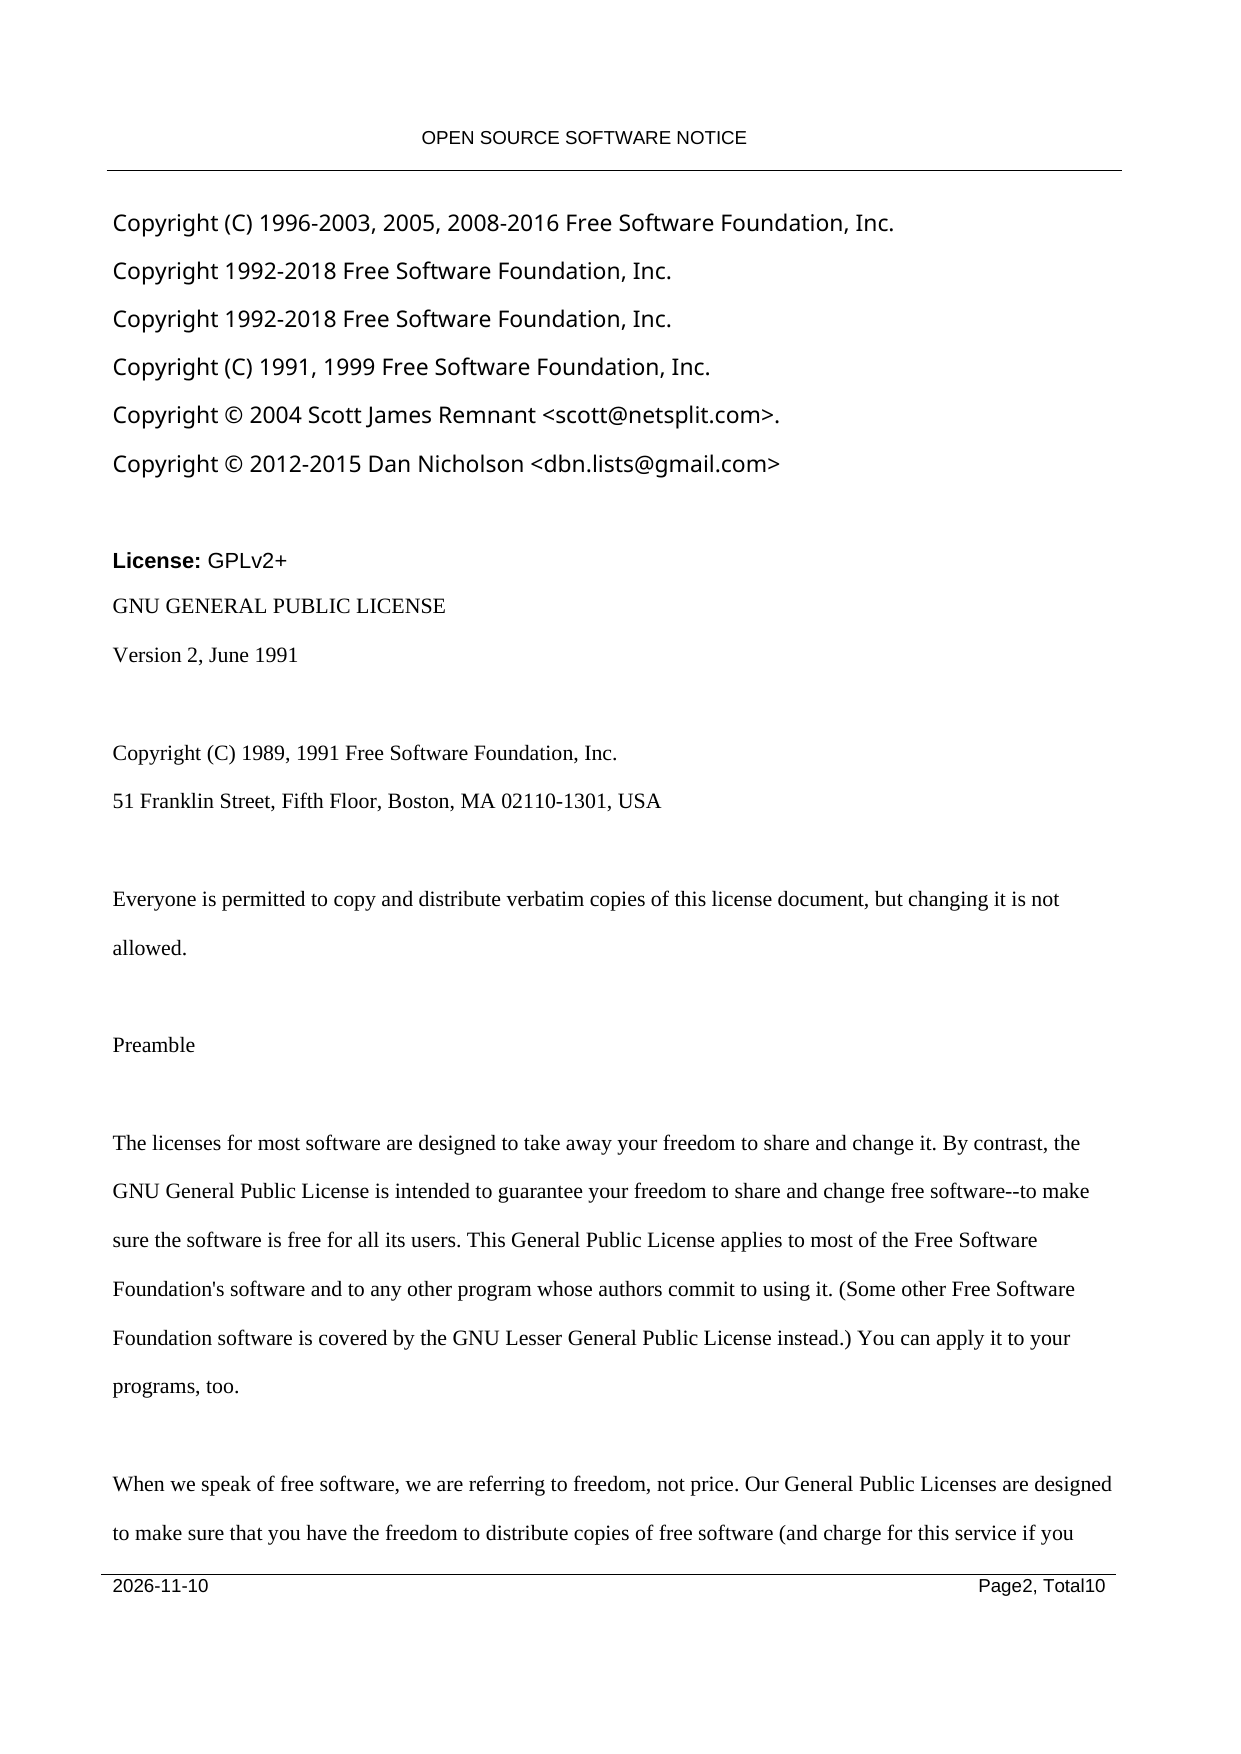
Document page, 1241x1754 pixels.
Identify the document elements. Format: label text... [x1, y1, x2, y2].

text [112, 589, 1128, 1548]
text Copyright (C) 1991, 1999 Free Software Foundation, Inc. [112, 351, 1128, 383]
text Copyright © 2012-2015 Dan Nicholson <dbn.lists@gmail.com> [112, 447, 1128, 528]
text Copyright 1992-2018 Free Software Foundation, Inc. [112, 254, 1128, 287]
text Copyright 1992-2018 Free Software Foundation, Inc. [112, 303, 1128, 335]
text Copyright (C) 1996-2003, 2005, 2008-2016 Free Software Foundation, Inc. [112, 206, 1128, 239]
text License: GPLv2+ [112, 544, 1128, 577]
text Copyright © 2004 Scott James Remnant <scott@netsplit.com>. [112, 399, 1128, 431]
